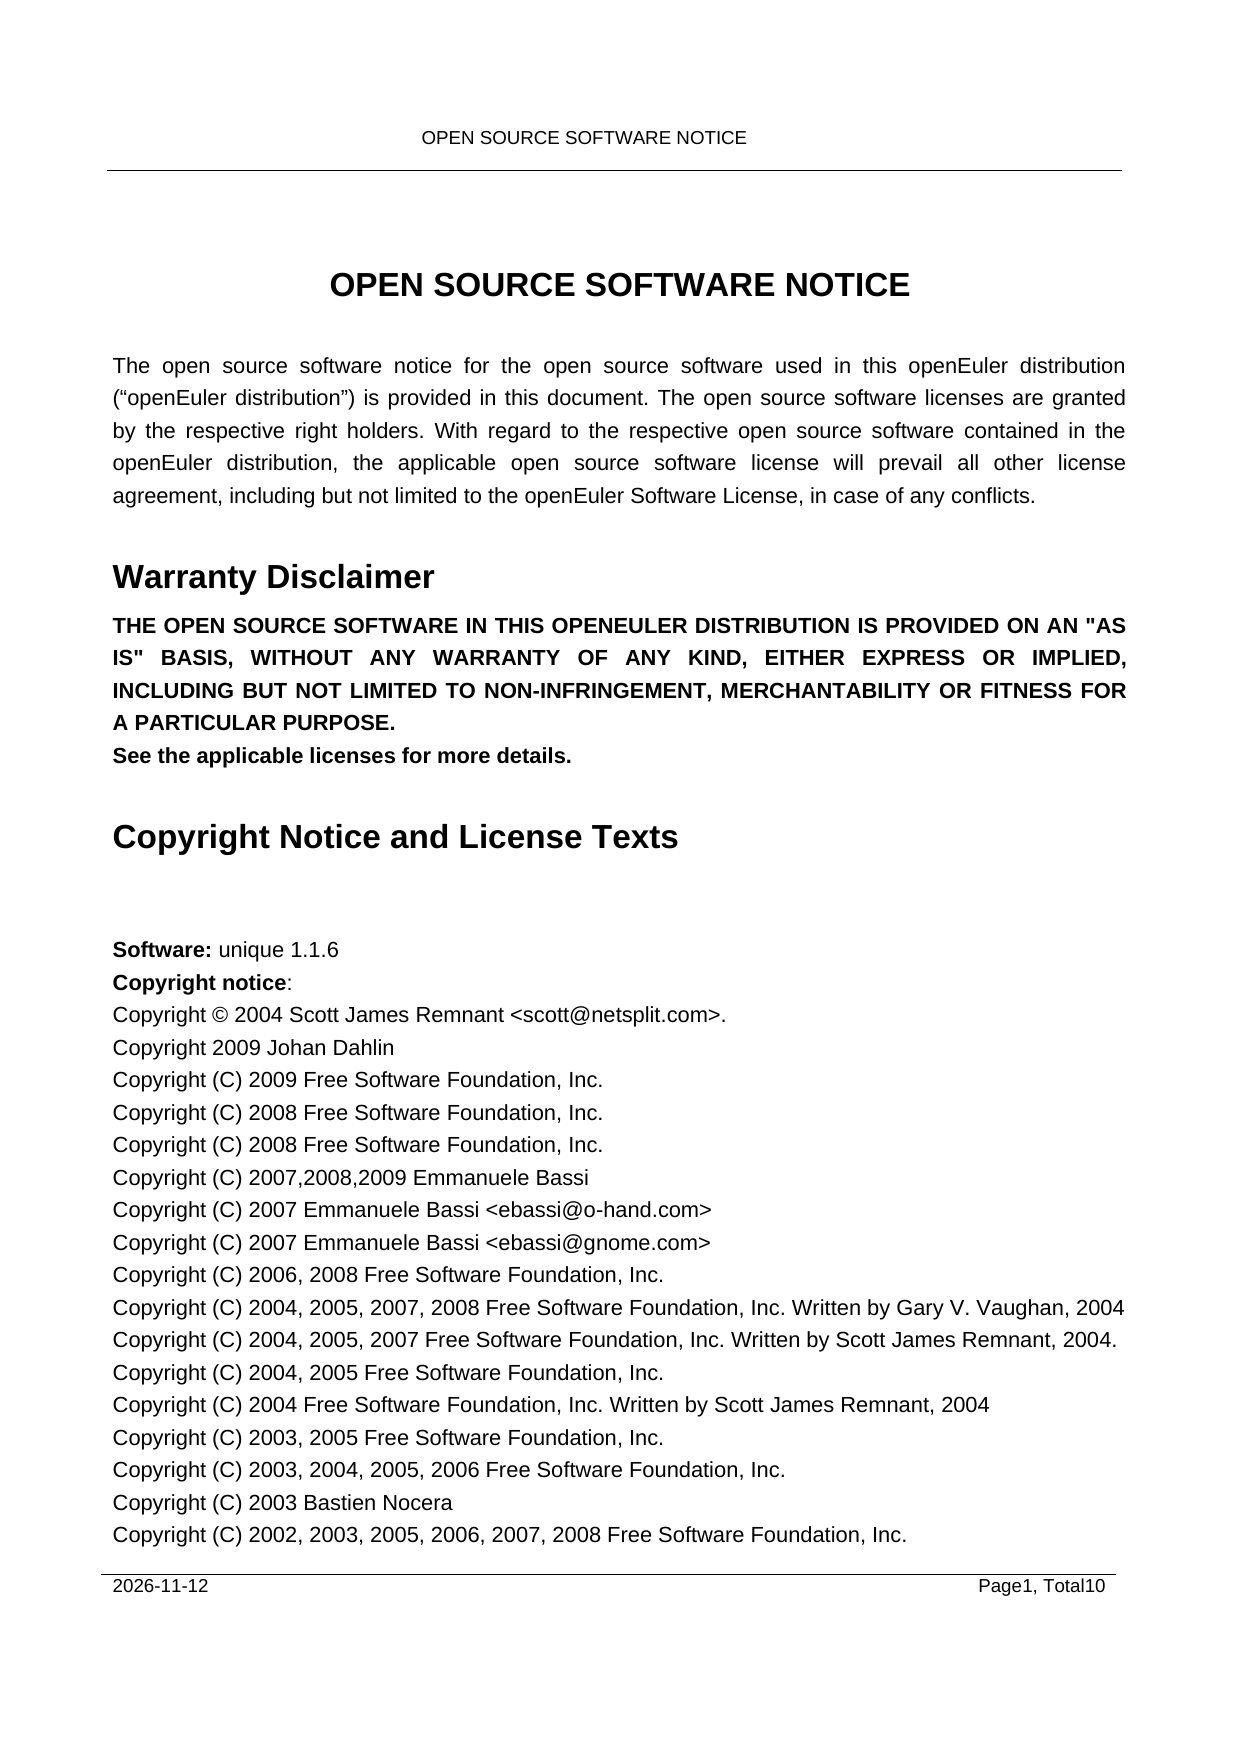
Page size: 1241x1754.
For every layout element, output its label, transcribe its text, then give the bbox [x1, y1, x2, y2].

text Copyright (C) 2004, 2005, 2007 Free Software Foundation, Inc. Written by Scott James Remnant, 2004. [112, 1323, 1128, 1356]
text Copyright (C) 2007,2008,2009 Emmanuele Bassi [112, 1161, 1128, 1193]
text Copyright (C) 2003, 2005 Free Software Foundation, Inc. [112, 1421, 1128, 1453]
text Copyright Notice and License Texts [112, 804, 1128, 869]
text Copyright (C) 2006, 2008 Free Software Foundation, Inc. [112, 1258, 1128, 1291]
text Copyright (C) 2009 Free Software Foundation, Inc. [112, 1063, 1128, 1096]
text Copyright (C) 2004, 2005 Free Software Foundation, Inc. [112, 1356, 1128, 1388]
text Copyright (C) 2007 Emmanuele Bassi <ebassi@o-hand.com> [112, 1193, 1128, 1226]
text Warranty Disclaimer [112, 544, 1128, 609]
text Software: unique 1.1.6 [112, 933, 1128, 966]
text Copyright 2009 Johan Dahlin [112, 1031, 1128, 1063]
text Copyright © 2004 Scott James Remnant <scott@netsplit.com>. [112, 998, 1128, 1031]
text Copyright (C) 2004, 2005, 2007, 2008 Free Software Foundation, Inc. Written by Gary V. Vaughan, 2004 [112, 1291, 1128, 1323]
text Copyright (C) 2003, 2004, 2005, 2006 Free Software Foundation, Inc. [112, 1453, 1128, 1486]
text Copyright notice: [112, 966, 1128, 998]
text OPEN SOURCE SOFTWARE NOTICE [112, 251, 1128, 316]
text Copyright (C) 2008 Free Software Foundation, Inc. [112, 1128, 1128, 1161]
text Copyright (C) 2007 Emmanuele Bassi <ebassi@gnome.com> [112, 1226, 1128, 1258]
text THE OPEN SOURCE SOFTWARE IN THIS OPENEULER DISTRIBUTION IS PROVIDED ON AN "AS IS" BASIS, WITHOUT ANY WARRANTY OF ANY KIND, EITHER EXPRESS OR IMPLIED, INCLUDING BUT NOT LIMITED TO NON-INFRINGEMENT, MERCHANTABILITY OR FITNESS FOR A PARTICULAR PURPOSE. See the applicable licenses for more details. [112, 609, 1128, 771]
text Copyright (C) 2002, 2003, 2005, 2006, 2007, 2008 Free Software Foundation, Inc. [112, 1518, 1128, 1551]
text Copyright (C) 2008 Free Software Foundation, Inc. [112, 1096, 1128, 1128]
text The open source software notice for the open source software used in this openEuler distribution (“openEuler distribution”) is provided in this document. The open source software licenses are granted by the respective right holders. With regard to the respective open source software contained in the openEuler distribution, the applicable open source software license will prevail all other license agreement, including but not limited to the openEuler Software License, in case of any conflicts. [112, 349, 1128, 511]
text Copyright (C) 2003 Bastien Nocera [112, 1486, 1128, 1518]
text Copyright (C) 2004 Free Software Foundation, Inc. Written by Scott James Remnant, 2004 [112, 1388, 1128, 1421]
